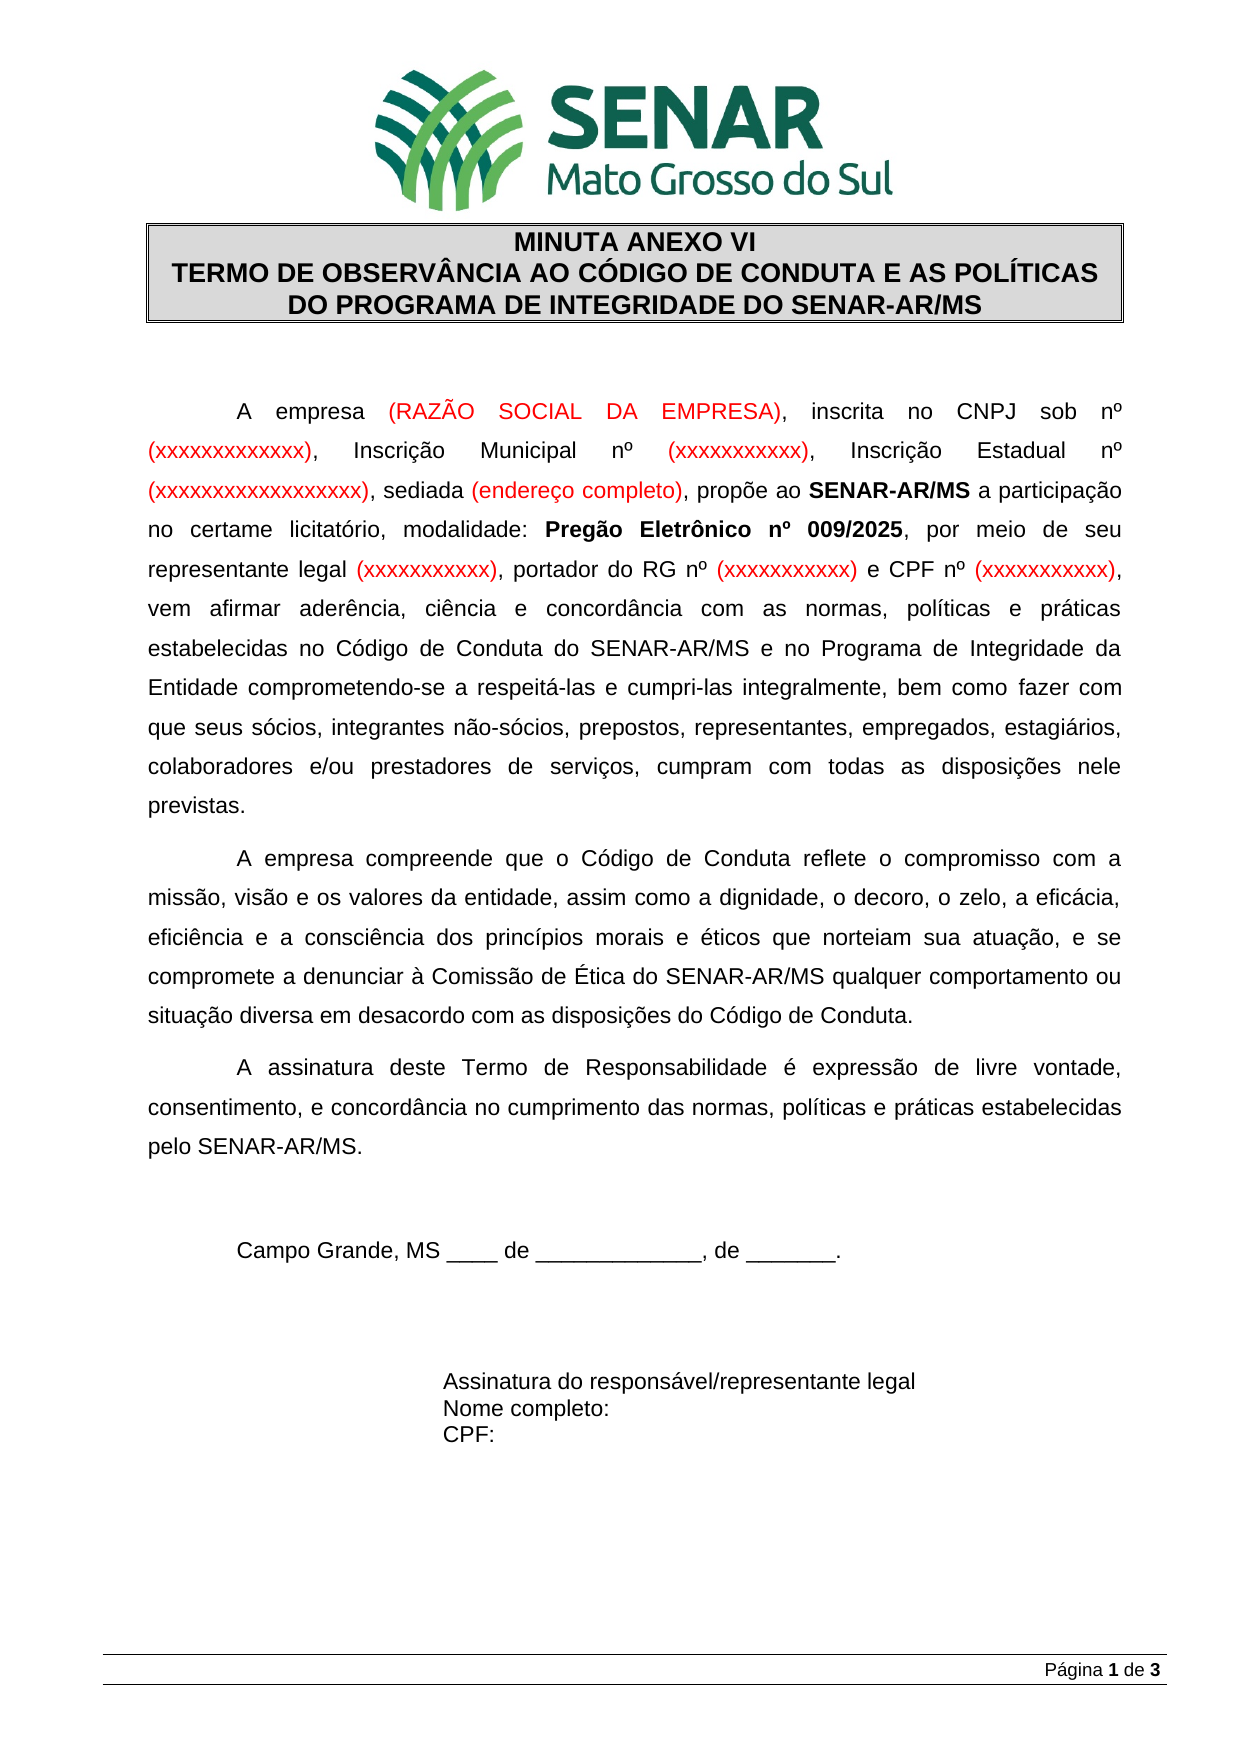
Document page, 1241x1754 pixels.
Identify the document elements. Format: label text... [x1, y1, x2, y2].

text A empresa (RAZÃO SOCIAL DA EMPRESA), inscrita no CNPJ sob nº (xxxxxxxxxxxxx), Inscrição Municipal nº (xxxxxxxxxxx), Inscrição Estadual nº (xxxxxxxxxxxxxxxxxx), sediada (endereço completo), propõe ao SENAR-AR/MS a participação no certame licitatório, modalidade: Pregão Eletrônico nº 009/2025, por meio de seu representante legal (xxxxxxxxxxx), portador do RG nº (xxxxxxxxxxx) e CPF nº (xxxxxxxxxxx), vem afirmar aderência, ciência e concordância com as normas, políticas e práticas estabelecidas no Código de Conduta do SENAR-AR/MS e no Programa de Integridade da Entidade comprometendo-se a respeitá-las e cumpri-las integralmente, bem como fazer com que seus sócios, integrantes não-sócios, prepostos, representantes, empregados, estagiários, colaboradores e/ou prestadores de serviços, cumpram com todas as disposições nele previstas. [148, 398, 1122, 819]
picture [365, 59, 905, 223]
table_header MINUTA ANEXO VI TERMO DE OBSERVÂNCIA AO CÓDIGO DE CONDUTA E AS POLÍTICAS DO PROGRAMA DE INTEGRIDADE DO SENAR-AR/MS [149, 226, 1121, 320]
text A empresa compreende que o Código de Conduta reflete o compromisso com a missão, visão e os valores da entidade, assim como a dignidade, o decoro, o zelo, a eficácia, eficiência e a consciência dos princípios morais e éticos que norteiam sua atuação, e se compromete a denunciar à Comissão de Ética do SENAR-AR/MS qualquer comportamento ou situação diversa em desacordo com as disposições do Código de Conduta. [148, 844, 1122, 1029]
text Campo Grande, MS ____ de _____________, de _______. [148, 1237, 1122, 1264]
text CPF: [354, 1421, 1122, 1447]
text A assinatura deste Termo de Responsabilidade é expressão de livre vontade, consentimento, e concordância no cumprimento das normas, políticas e práticas estabelecidas pelo SENAR-AR/MS. [148, 1054, 1122, 1160]
text Nome completo: [354, 1395, 1122, 1421]
text Assinatura do responsável/representante legal [148, 1368, 1122, 1395]
